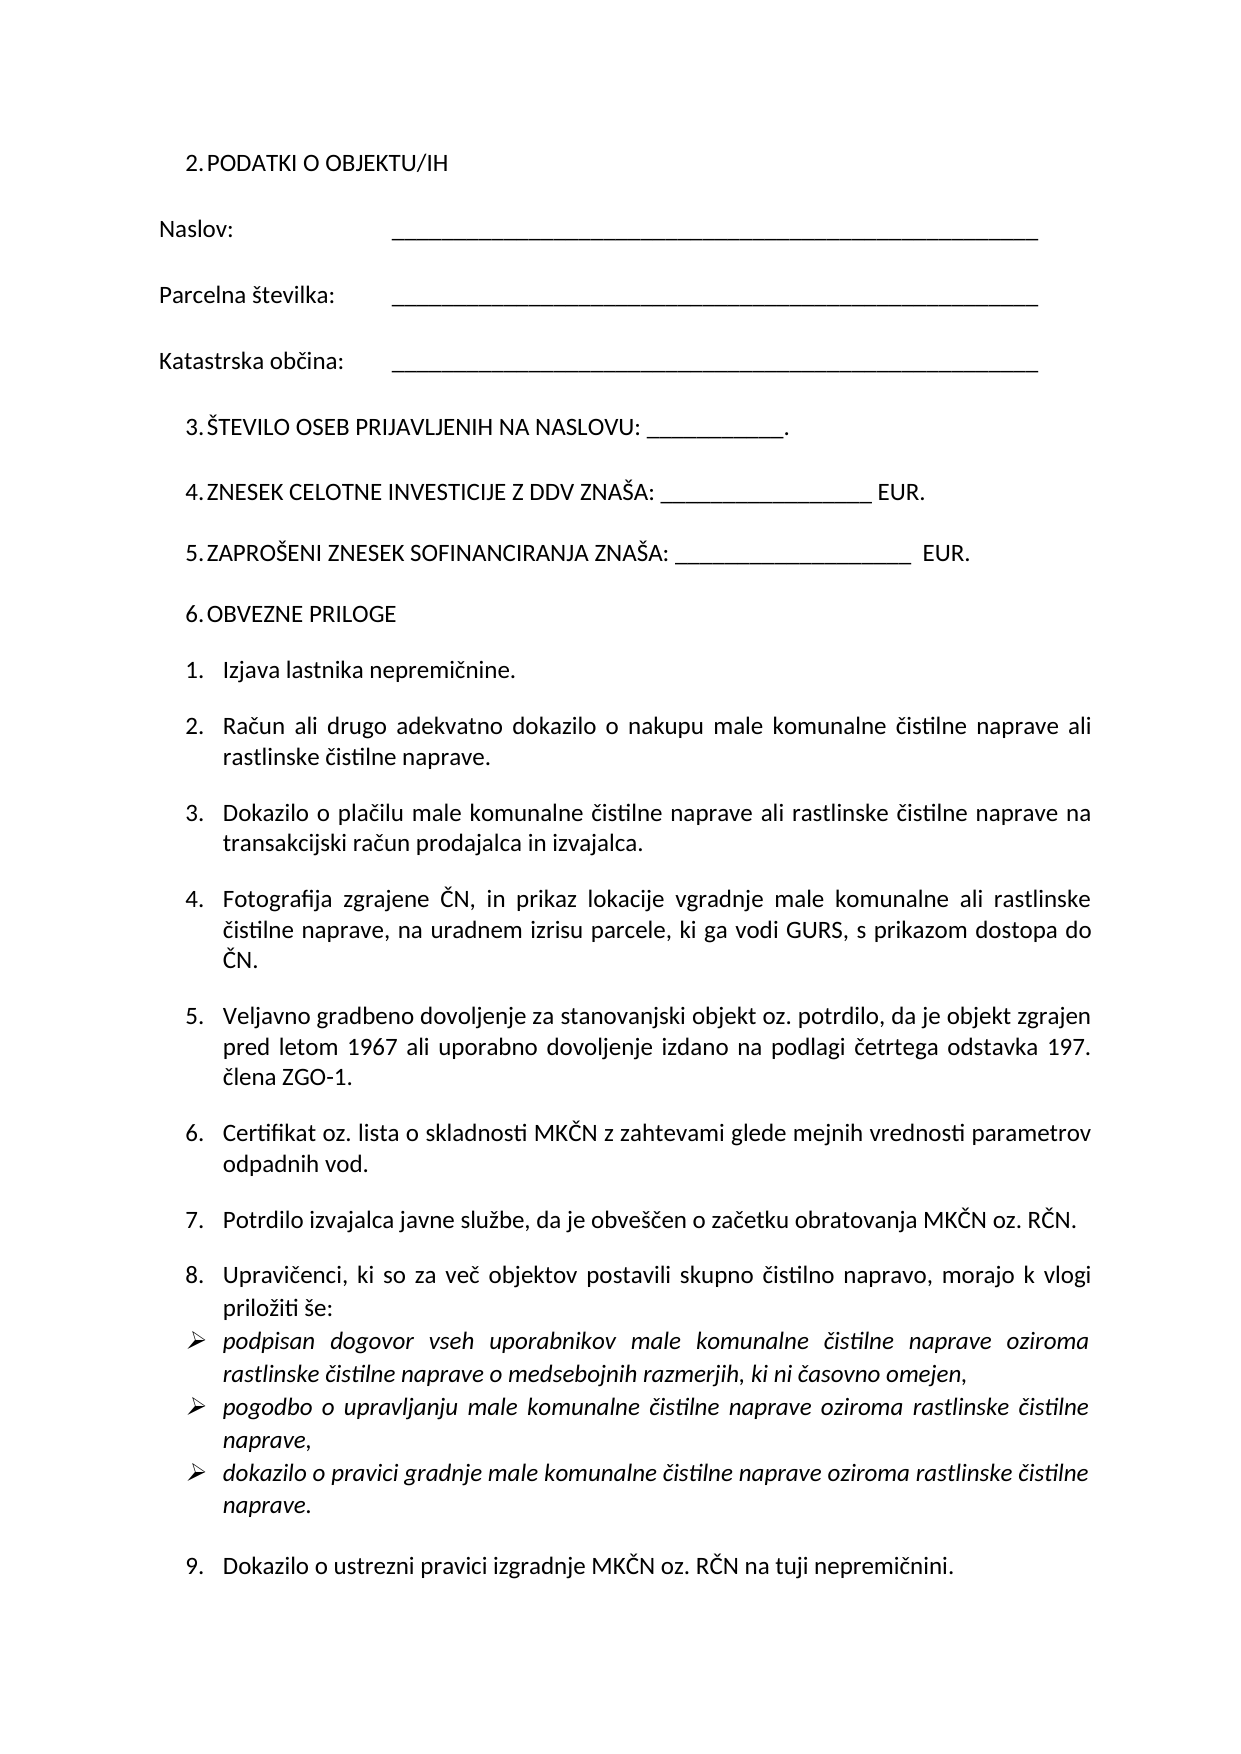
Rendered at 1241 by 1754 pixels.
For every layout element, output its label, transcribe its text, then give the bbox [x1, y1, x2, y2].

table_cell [380, 279, 1066, 345]
list Veljavno gradbeno dovoljenje za stanovanjski objekt oz. potrdilo, da je objekt zgrajen pred letom 1967 ali uporabno dovoljenje izdano na podlagi četrtega odstavka 197. člena ZGO-1. [185, 1000, 1093, 1092]
list Fotografija zgrajene ČN, in prikaz lokacije vgradnje male komunalne ali rastlinske čistilne naprave, na uradnem izrisu parcele, ki ga vodi GURS, s prikazom dostopa do ČN. [185, 883, 1093, 975]
list podpisan dogovor vseh uporabnikov male komunalne čistilne naprave oziroma rastlinske čistilne naprave o medsebojnih razmerjih, ki ni časovno omejen, [185, 1325, 1093, 1388]
list Certifikat oz. lista o skladnosti MKČN z zahtevami glede mejnih vrednosti parametrov odpadnih vod. [185, 1117, 1093, 1178]
list ZNESEK CELOTNE INVESTICIJE Z DDV ZNAŠA: _________________ EUR. [185, 476, 1093, 507]
list Dokazilo o plačilu male komunalne čistilne naprave ali rastlinske čistilne naprave na transakcijski račun prodajalca in izvajalca. [185, 797, 1093, 858]
list dokazilo o pravici gradnje male komunalne čistilne naprave oziroma rastlinske čistilne naprave. [185, 1457, 1093, 1520]
list PODATKI O OBJEKTU/IH [185, 148, 1093, 178]
table_cell Parcelna številka: [148, 279, 380, 345]
list Potrdilo izvajalca javne službe, da je obveščen o začetku obratovanja MKČN oz. RČN. [185, 1204, 1093, 1234]
table_header ____________________________________________________ [380, 181, 1066, 279]
list Izjava lastnika nepremičnine. [185, 654, 1093, 685]
table_cell Katastrska občina: [148, 345, 380, 411]
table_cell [380, 345, 1066, 411]
list ZAPROŠENI ZNESEK SOFINANCIRANJA ZNAŠA: ___________________ EUR. [185, 537, 1093, 568]
list pogodbo o upravljanju male komunalne čistilne naprave oziroma rastlinske čistilne naprave, [185, 1391, 1093, 1454]
list Dokazilo o ustrezni pravici izgradnje MKČN oz. RČN na tuji nepremičnini. [185, 1550, 1093, 1581]
list ŠTEVILO OSEB PRIJAVLJENIH NA NASLOVU: ___________. [185, 411, 1093, 441]
list OBVEZNE PRILOGE [185, 598, 1093, 629]
list Račun ali drugo adekvatno dokazilo o nakupu male komunalne čistilne naprave ali rastlinske čistilne naprave. [185, 710, 1093, 771]
list Upravičenci, ki so za več objektov postavili skupno čistilno napravo, morajo k vlogi priložiti še: [185, 1259, 1093, 1323]
table_header Naslov: [148, 181, 380, 279]
